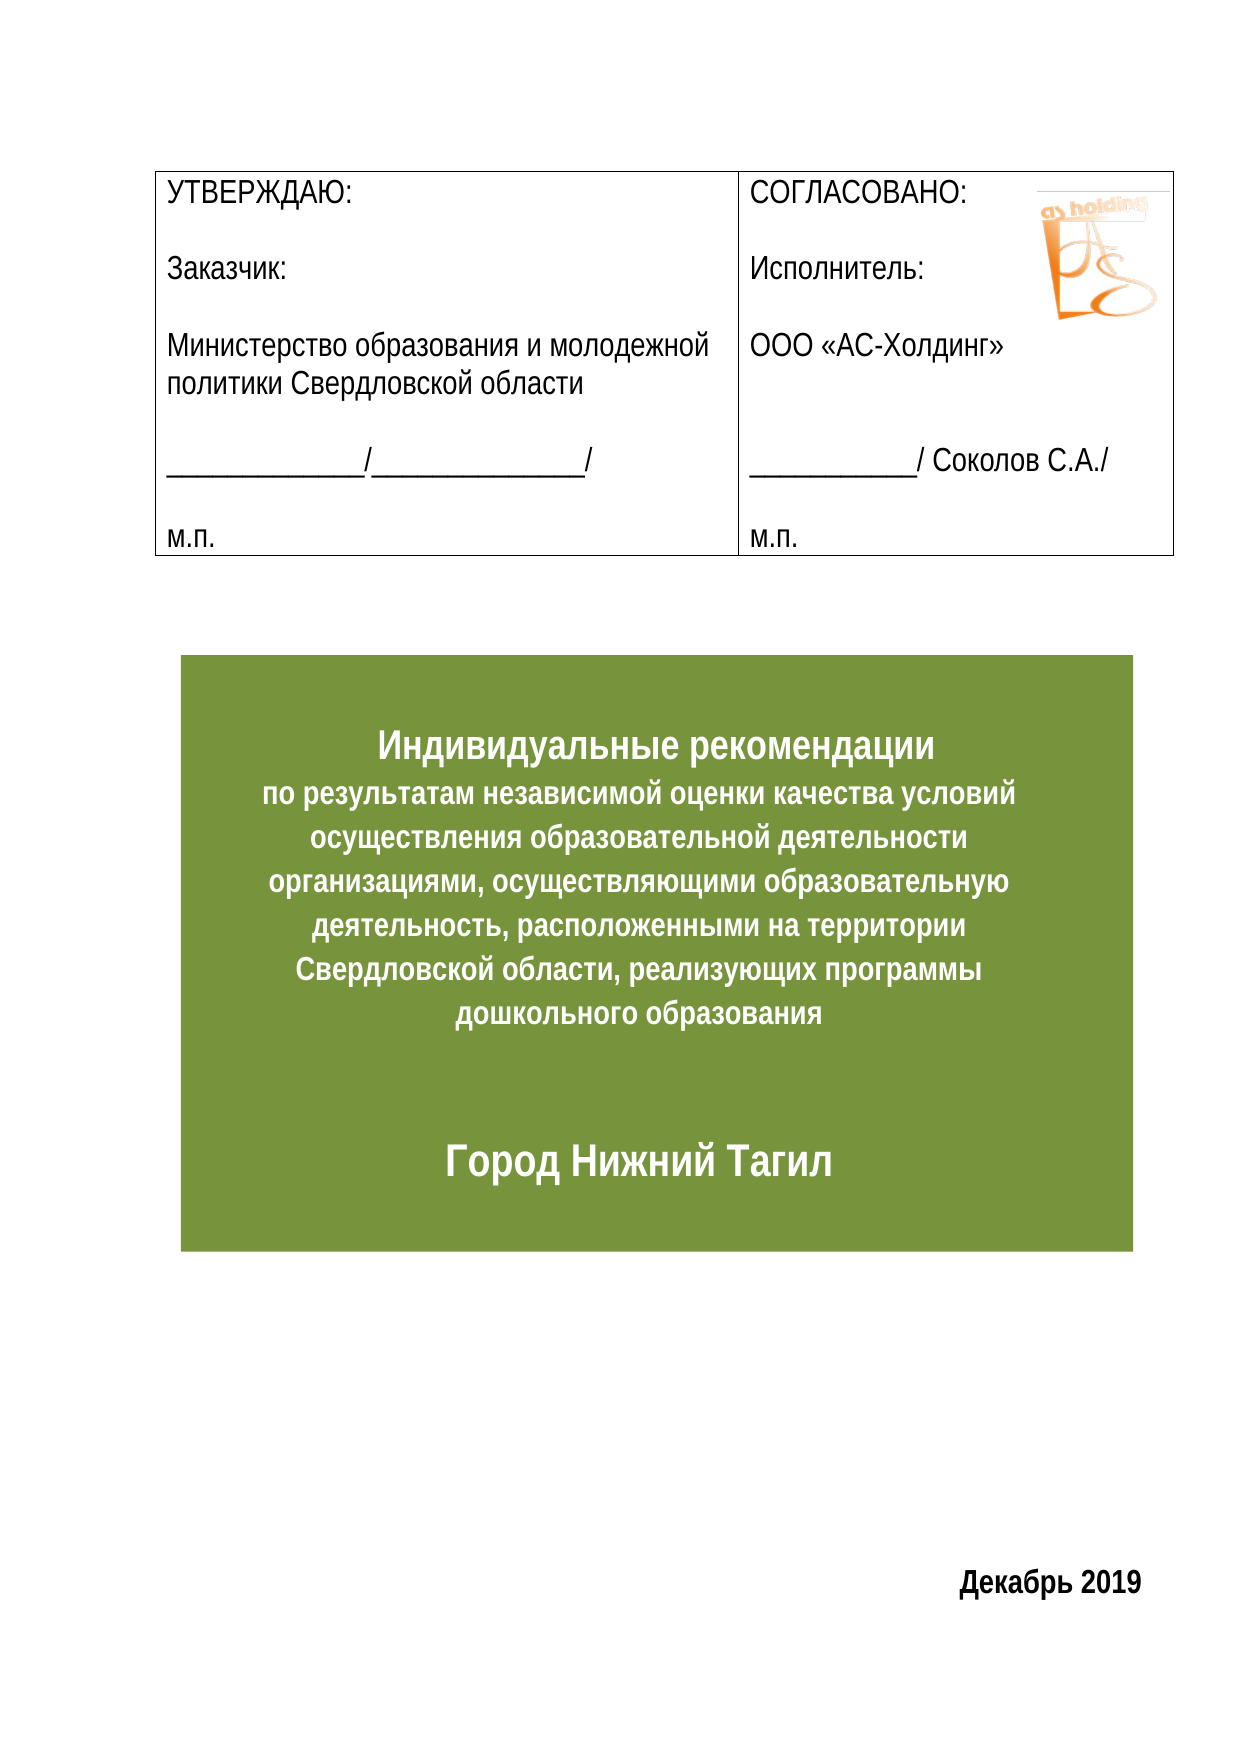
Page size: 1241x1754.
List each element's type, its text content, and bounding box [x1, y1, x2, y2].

table_header СОГЛАСОВАНО: Исполнитель: ООО «АС-Холдинг» ___________/ Соколов С.А./ м.п. [739, 172, 1173, 554]
picture [1035, 191, 1170, 326]
table_header УТВЕРЖДАЮ: Заказчик: Министерство образования и молодежной политики Свердловской области _____________/______________/ м.п. [156, 172, 738, 554]
